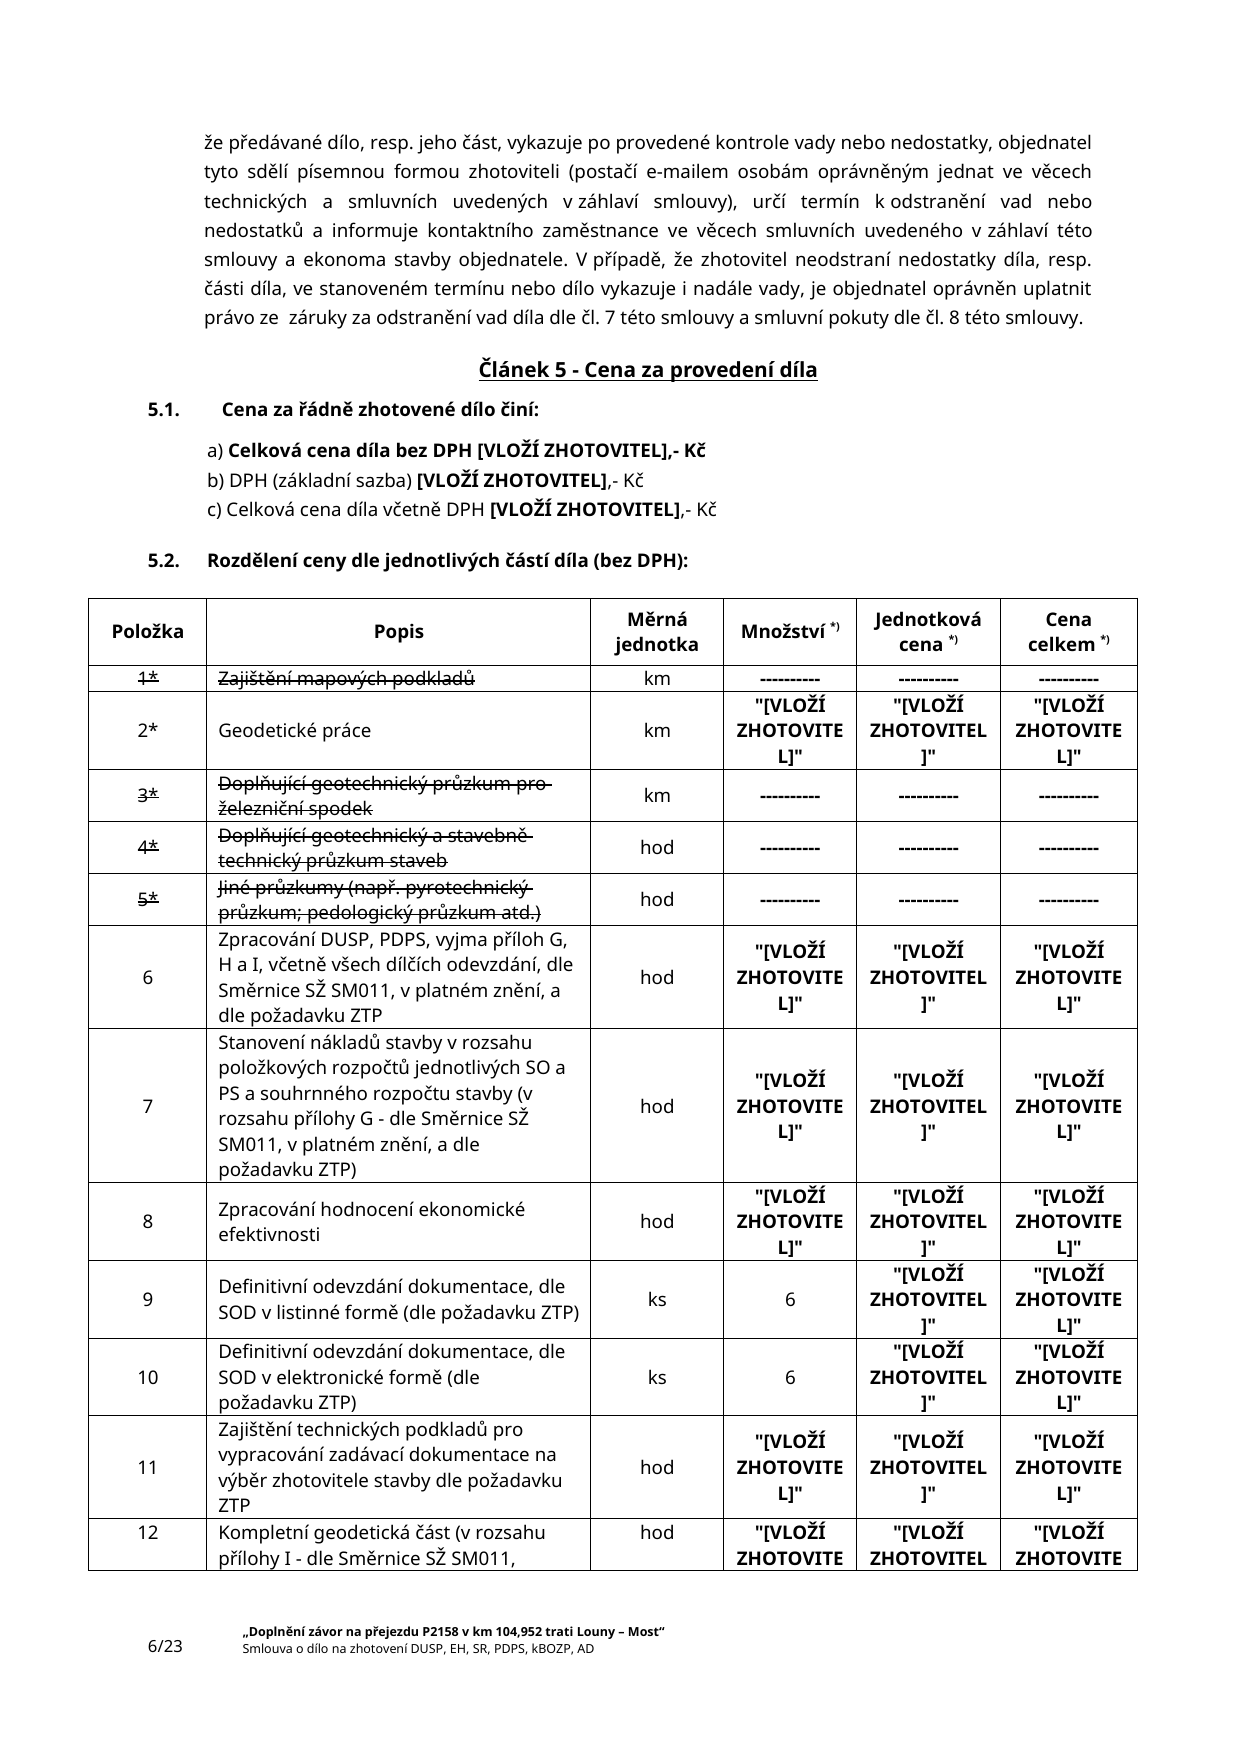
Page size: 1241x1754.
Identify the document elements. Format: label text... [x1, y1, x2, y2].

table_cell "[VLOŽÍ ZHOTOVITEL]" [1001, 926, 1137, 1028]
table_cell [724, 1519, 856, 1570]
table_cell 12 [89, 1519, 206, 1570]
table_cell ---------- [724, 822, 856, 873]
table_cell 11 [89, 1416, 206, 1518]
table_header Měrná jednotka [591, 599, 723, 664]
table_cell ---------- [857, 770, 1000, 821]
table_cell hod [591, 874, 723, 925]
table_cell ---------- [1001, 874, 1137, 925]
table_cell "[VLOŽÍ ZHOTOVITEL]" [724, 1416, 856, 1518]
subtitle Článek 5 - Cena za provedení díla [204, 356, 1092, 384]
table_cell hod [591, 926, 723, 1028]
table_cell "[VLOŽÍ ZHOTOVITEL]" [857, 1416, 1000, 1518]
table_cell 6 [89, 926, 206, 1028]
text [148, 126, 1092, 331]
table_cell 1* [89, 666, 206, 691]
table_cell Zpracování hodnocení ekonomické efektivnosti [207, 1183, 590, 1260]
table_cell "[VLOŽÍ ZHOTOVITEL]" [857, 926, 1000, 1028]
table_cell km [591, 692, 723, 769]
table_cell "[VLOŽÍ ZHOTOVITEL]" [724, 1029, 856, 1182]
table_cell hod [591, 822, 723, 873]
table_cell ---------- [724, 770, 856, 821]
subtitle 5.1. Cena za řádně zhotovené dílo činí: [148, 396, 1092, 422]
table_cell Stanovení nákladů stavby v rozsahu položkových rozpočtů jednotlivých SO a PS a souhrnného rozpočtu stavby (v rozsahu přílohy G - dle Směrnice SŽ SM011, v platném znění, a dle požadavku ZTP) [207, 1029, 590, 1182]
table_cell hod [591, 1029, 723, 1182]
table_cell ---------- [857, 874, 1000, 925]
text b) DPH (základní sazba) [VLOŽÍ ZHOTOVITEL],- Kč [148, 464, 1092, 493]
text 5.2. Rozdělení ceny dle jednotlivých částí díla (bez DPH): [148, 547, 1092, 572]
table_cell "[VLOŽÍ ZHOTOVITEL]" [724, 692, 856, 769]
table_cell hod [591, 1416, 723, 1518]
text a) Celková cena díla bez DPH [VLOŽÍ ZHOTOVITEL],- Kč [207, 434, 1092, 464]
table_cell 5* [89, 874, 206, 925]
table_cell Zpracování DUSP, PDPS, vyjma příloh G, H a I, včetně všech dílčích odevzdání, dle Směrnice SŽ SM011, v platném znění, a dle požadavku ZTP [207, 926, 590, 1028]
table_cell Zajištění mapových podkladů [207, 666, 590, 691]
table_cell "[VLOŽÍ ZHOTOVITEL]" [1001, 1339, 1137, 1415]
table_cell 7 [89, 1029, 206, 1182]
table_header Položka [89, 599, 206, 664]
table_cell "[VLOŽÍ ZHOTOVITEL]" [857, 1339, 1000, 1415]
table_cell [207, 1519, 590, 1570]
table_cell 10 [89, 1339, 206, 1415]
table_cell 9 [89, 1261, 206, 1337]
table_cell ---------- [1001, 666, 1137, 691]
table_cell ---------- [857, 666, 1000, 691]
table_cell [857, 1519, 1000, 1570]
table_cell "[VLOŽÍ ZHOTOVITEL]" [1001, 1416, 1137, 1518]
table_cell Definitivní odevzdání dokumentace, dle SOD v elektronické formě (dle požadavku ZTP) [207, 1339, 590, 1415]
table_cell hod [591, 1519, 723, 1570]
table_cell Definitivní odevzdání dokumentace, dle SOD v listinné formě (dle požadavku ZTP) [207, 1261, 590, 1337]
table_cell ks [591, 1339, 723, 1415]
table_cell 4* [89, 822, 206, 873]
table_cell "[VLOŽÍ ZHOTOVITEL]" [857, 692, 1000, 769]
table_cell Geodetické práce [207, 692, 590, 769]
table_cell ---------- [1001, 822, 1137, 873]
table_cell "[VLOŽÍ ZHOTOVITEL]" [857, 1183, 1000, 1260]
table_cell "[VLOŽÍ ZHOTOVITEL]" [724, 926, 856, 1028]
table_cell "[VLOŽÍ ZHOTOVITEL]" [1001, 692, 1137, 769]
table_cell 3* [89, 770, 206, 821]
table_cell Doplňující geotechnický a stavebně technický průzkum staveb [207, 822, 590, 873]
table_cell ks [591, 1261, 723, 1337]
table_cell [1001, 1519, 1137, 1570]
table_cell "[VLOŽÍ ZHOTOVITEL]" [857, 1261, 1000, 1337]
table_cell ---------- [724, 666, 856, 691]
table_cell "[VLOŽÍ ZHOTOVITEL]" [857, 1029, 1000, 1182]
table_cell ---------- [1001, 770, 1137, 821]
table_cell km [591, 770, 723, 821]
table_cell 6 [724, 1339, 856, 1415]
table_cell "[VLOŽÍ ZHOTOVITEL]" [724, 1183, 856, 1260]
text c) Celková cena díla včetně DPH [VLOŽÍ ZHOTOVITEL],- Kč [148, 493, 1092, 522]
table_cell "[VLOŽÍ ZHOTOVITEL]" [1001, 1183, 1137, 1260]
table_cell 8 [89, 1183, 206, 1260]
table_cell ---------- [724, 874, 856, 925]
table_header Jednotková cena *) [857, 599, 1000, 664]
table_cell 6 [724, 1261, 856, 1337]
table_header Množství *) [724, 599, 856, 664]
table_cell "[VLOŽÍ ZHOTOVITEL]" [1001, 1261, 1137, 1337]
table_cell hod [591, 1183, 723, 1260]
table_cell Doplňující geotechnický průzkum pro železniční spodek [207, 770, 590, 821]
table_cell km [591, 666, 723, 691]
table_header Popis [207, 599, 590, 664]
table_cell "[VLOŽÍ ZHOTOVITEL]" [1001, 1029, 1137, 1182]
table_cell ---------- [857, 822, 1000, 873]
table_cell Zajištění technických podkladů pro vypracování zadávací dokumentace na výběr zhotovitele stavby dle požadavku ZTP [207, 1416, 590, 1518]
table_cell Jiné průzkumy (např. pyrotechnický průzkum; pedologický průzkum atd.) [207, 874, 590, 925]
table_cell 2* [89, 692, 206, 769]
table_header Cena celkem *) [1001, 599, 1137, 664]
